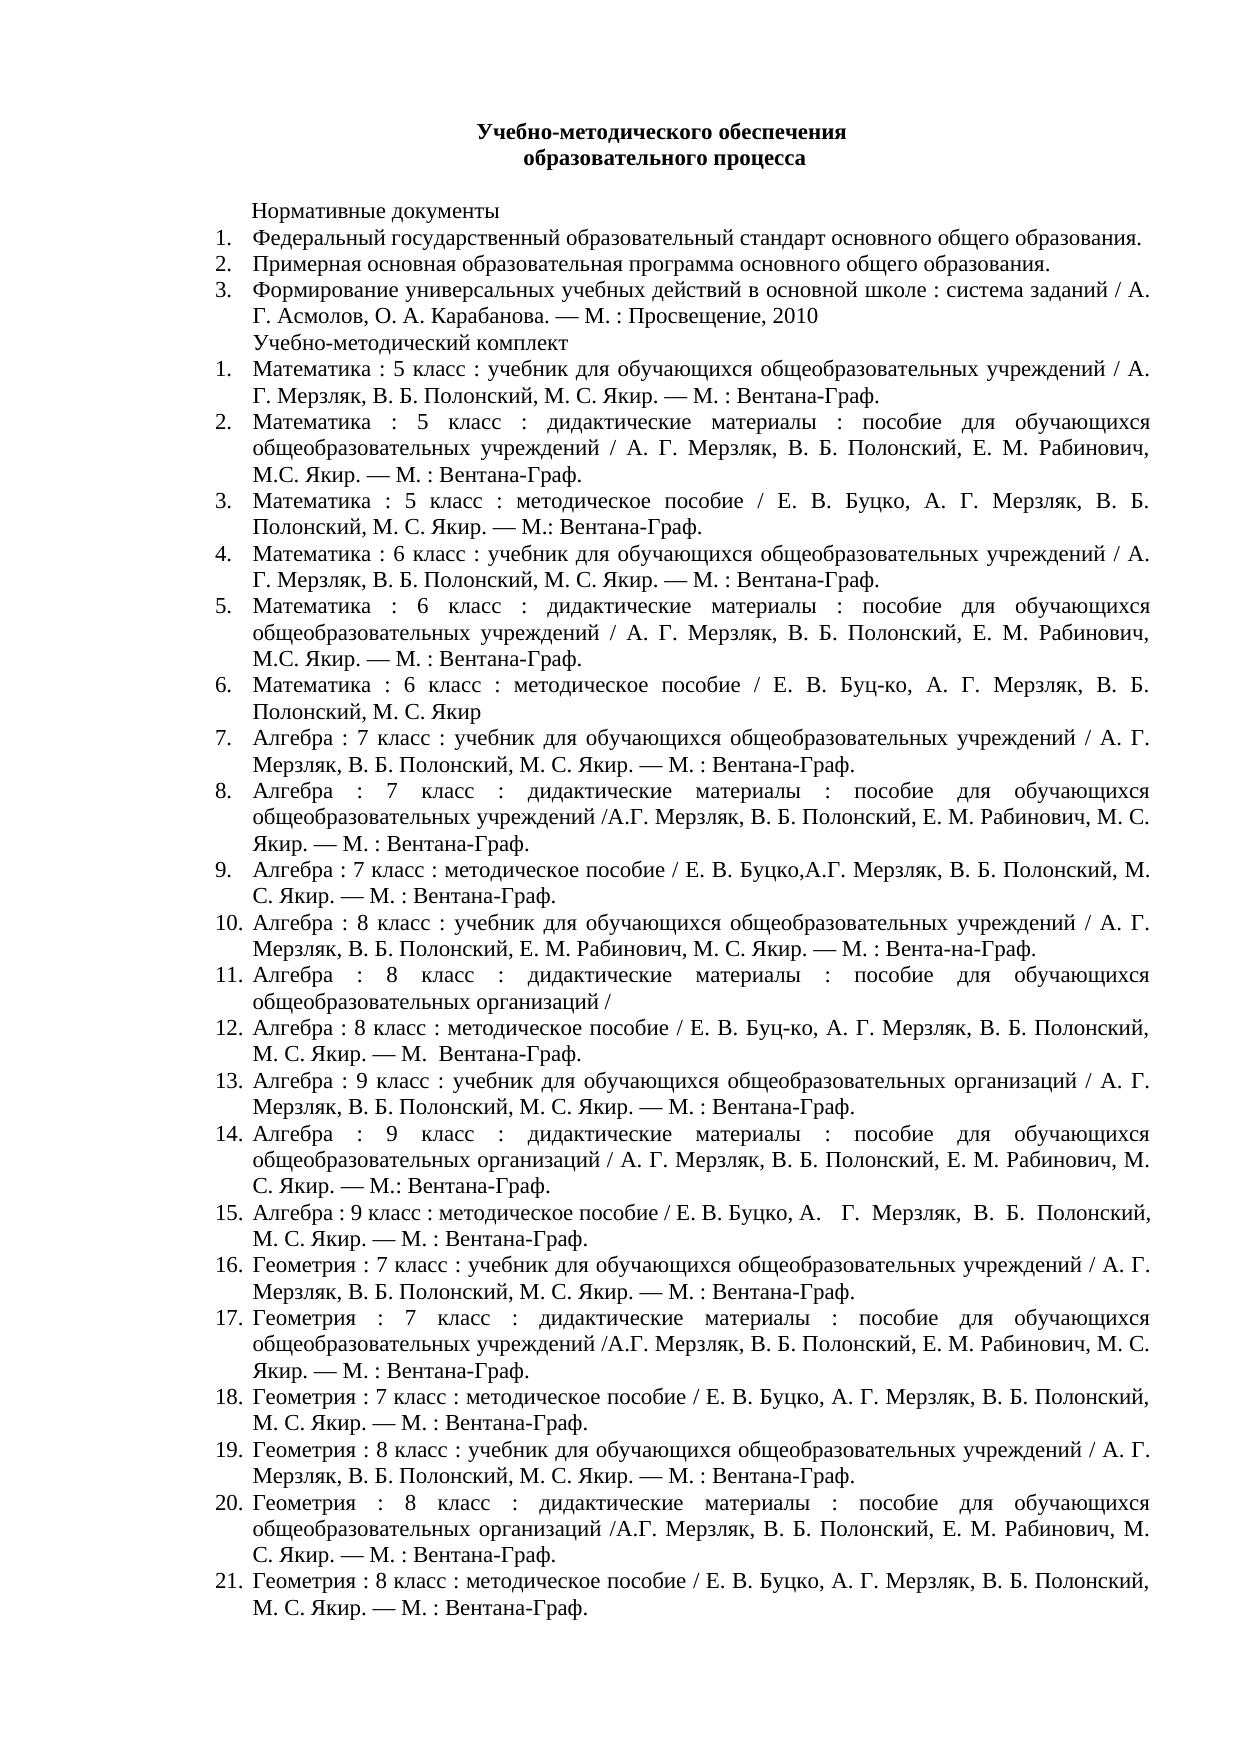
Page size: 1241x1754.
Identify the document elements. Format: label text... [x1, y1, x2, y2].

list Математика : 5 класс : методическое пособие / Е. В. Буцко, А. Г. Мерзляк, В. Б. Полонский, М. С. Якир. — М.: Вентана-Граф. [215, 487, 1152, 540]
list Математика : 6 класс : методическое пособие / Е. В. Буц-ко, А. Г. Мерзляк, В. Б. Полонский, М. С. Якир [215, 672, 1152, 724]
list Формирование универсальных учебных действий в основной школе : система заданий / А. Г. Асмолов, О. А. Карабанова. — М. : Просвещение, 2010 [215, 276, 1152, 329]
list Алгебра : 9 класс : методическое пособие / Е. В. Буцко, А. Г. Мерзляк, В. Б. Полонский, М. С. Якир. — М. : Вентана-Граф. [215, 1199, 1152, 1251]
text Нормативные документы [251, 197, 1152, 223]
list Алгебра : 7 класс : методическое пособие / Е. В. Буцко,А.Г. Мерзляк, В. Б. Полонский, М. С. Якир. — М. : Вентана-Граф. [215, 856, 1152, 909]
list Математика : 6 класс : учебник для обучающихся общеобразовательных учреждений / А. Г. Мерзляк, В. Б. Полонский, М. С. Якир. — М. : Вентана-Граф. [215, 540, 1152, 592]
list Математика : 6 класс : дидактические материалы : пособие для обучающихся общеобразовательных учреждений / А. Г. Мерзляк, В. Б. Полонский, Е. М. Рабинович, М.С. Якир. — М. : Вентана-Граф. [215, 592, 1152, 672]
list Алгебра : 8 класс : дидактические материалы : пособие для обучающихся общеобразовательных организаций / [215, 961, 1152, 1014]
list Математика : 5 класс : учебник для обучающихся общеобразовательных учреждений / А. Г. Мерзляк, В. Б. Полонский, М. С. Якир. — М. : Вентана-Граф. [215, 355, 1152, 408]
list Алгебра : 8 класс : учебник для обучающихся общеобразовательных учреждений / А. Г. Мерзляк, В. Б. Полонский, Е. М. Рабинович, М. С. Якир. — М. : Вента-на-Граф. [215, 909, 1152, 961]
list Геометрия : 8 класс : дидактические материалы : пособие для обучающихся общеобразовательных организаций /А.Г. Мерзляк, В. Б. Полонский, Е. М. Рабинович, М. С. Якир. — М. : Вентана-Граф. [215, 1488, 1152, 1568]
list Геометрия : 7 класс : методическое пособие / Е. В. Буцко, А. Г. Мерзляк, В. Б. Полонский, М. С. Якир. — М. : Вентана-Граф. [215, 1383, 1152, 1436]
list Учебно-методический комплект [252, 329, 1152, 355]
list Федеральный государственный образовательный стандарт основного общего образования. [215, 223, 1152, 250]
list Геометрия : 7 класс : учебник для обучающихся общеобразовательных учреждений / А. Г. Мерзляк, В. Б. Полонский, М. С. Якир. — М. : Вентана-Граф. [215, 1251, 1152, 1304]
list Алгебра : 9 класс : дидактические материалы : пособие для обучающихся общеобразовательных организаций / А. Г. Мерзляк, В. Б. Полонский, Е. М. Рабинович, М. С. Якир. — М.: Вентана-Граф. [215, 1119, 1152, 1199]
list Алгебра : 9 класс : учебник для обучающихся общеобразовательных организаций / А. Г. Мерзляк, В. Б. Полонский, М. С. Якир. — М. : Вентана-Граф. [215, 1067, 1152, 1119]
list Геометрия : 8 класс : методическое пособие / Е. В. Буцко, А. Г. Мерзляк, В. Б. Полонский, М. С. Якир. — М. : Вентана-Граф. [215, 1568, 1152, 1620]
list Геометрия : 7 класс : дидактические материалы : пособие для обучающихся общеобразовательных учреждений /А.Г. Мерзляк, В. Б. Полонский, Е. М. Рабинович, М. С. Якир. — М. : Вентана-Граф. [215, 1304, 1152, 1383]
text Учебно-методического обеспечения образовательного процесса [177, 118, 1152, 171]
list Алгебра : 8 класс : методическое пособие / Е. В. Буц-ко, А. Г. Мерзляк, В. Б. Полонский, М. С. Якир. — М. Вентана-Граф. [215, 1014, 1152, 1067]
list Геометрия : 8 класс : учебник для обучающихся общеобразовательных учреждений / А. Г. Мерзляк, В. Б. Полонский, М. С. Якир. — М. : Вентана-Граф. [215, 1436, 1152, 1488]
list Примерная основная образовательная программа основного общего образования. [215, 250, 1152, 276]
list Алгебра : 7 класс : учебник для обучающихся общеобразовательных учреждений / А. Г. Мерзляк, В. Б. Полонский, М. С. Якир. — М. : Вентана-Граф. [215, 724, 1152, 777]
list Алгебра : 7 класс : дидактические материалы : пособие для обучающихся общеобразовательных учреждений /А.Г. Мерзляк, В. Б. Полонский, Е. М. Рабинович, М. С. Якир. — М. : Вентана-Граф. [215, 777, 1152, 856]
list Математика : 5 класс : дидактические материалы : пособие для обучающихся общеобразовательных учреждений / А. Г. Мерзляк, В. Б. Полонский, Е. М. Рабинович, М.С. Якир. — М. : Вентана-Граф. [215, 408, 1152, 487]
